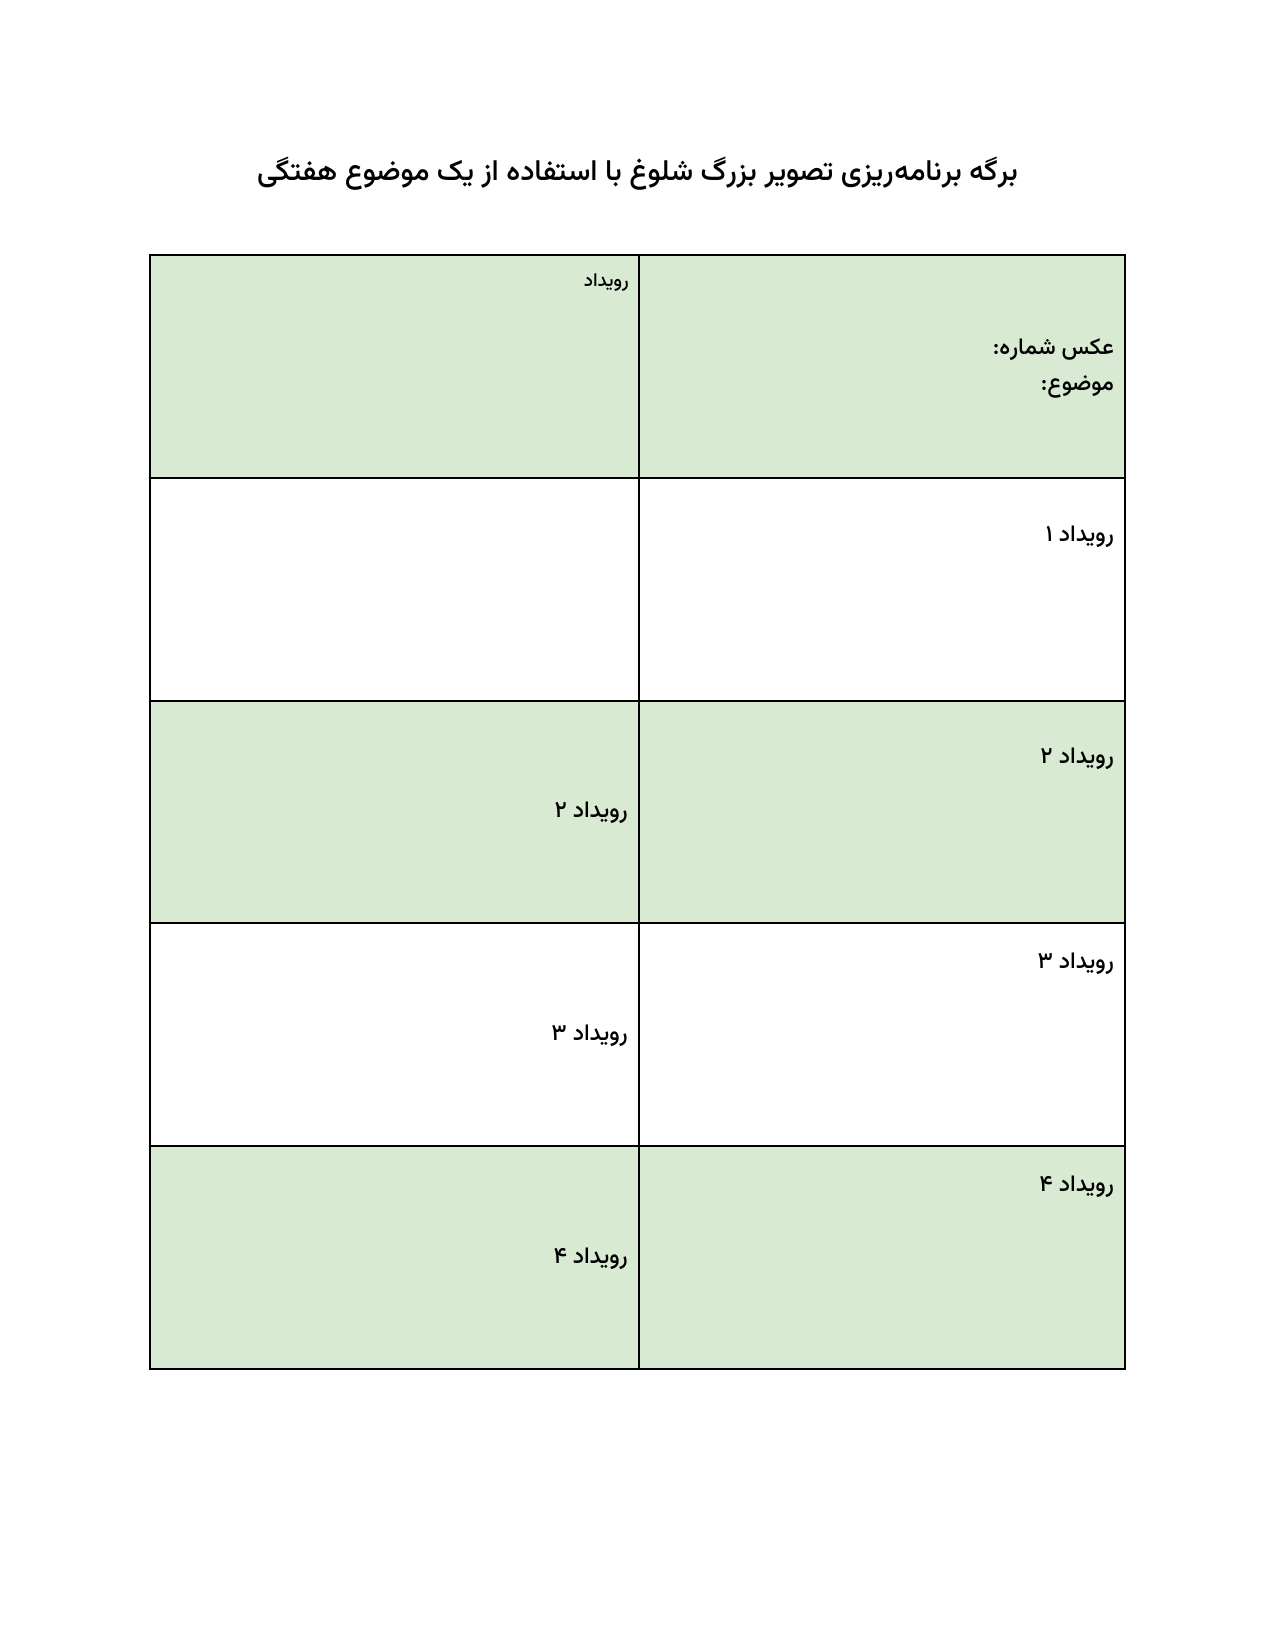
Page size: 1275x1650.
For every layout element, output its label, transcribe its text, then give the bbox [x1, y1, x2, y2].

table_cell رویداد ۲ [640, 702, 1124, 922]
table_header رویداد [151, 256, 638, 477]
table_cell [151, 479, 638, 699]
table_cell رویداد ۴ [151, 1147, 638, 1368]
table_cell رویداد ۳ [640, 924, 1124, 1145]
table_cell رویداد ۴ [640, 1147, 1124, 1368]
table_cell رویداد ۱ [640, 479, 1124, 699]
table_cell رویداد ۳ [151, 924, 638, 1145]
table_header عکس شماره: موضوع: [640, 256, 1124, 477]
text برگه برنامه‌ریزی تصویر بزرگ شلوغ با استفاده از یک موضوع هفتگی [150, 150, 1125, 196]
table_cell رویداد ۲ [151, 702, 638, 922]
